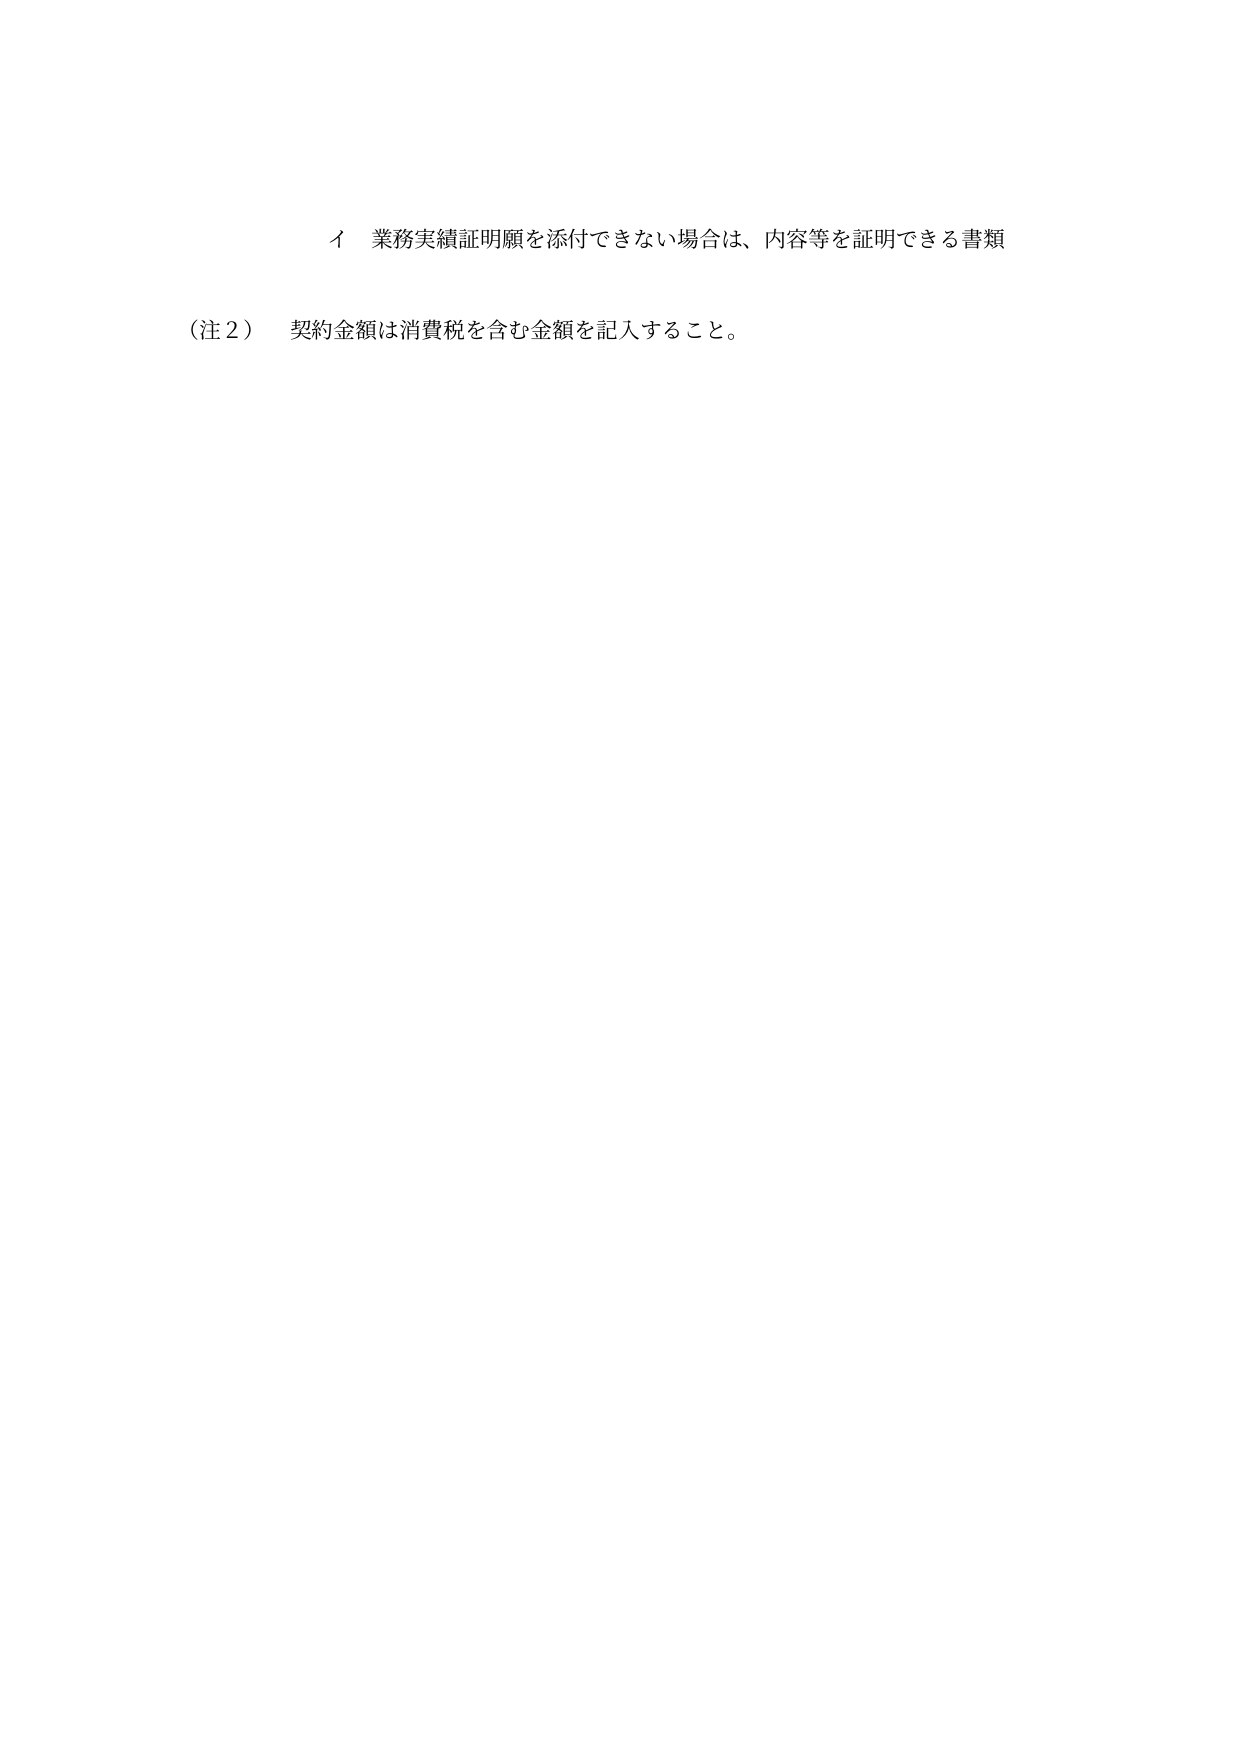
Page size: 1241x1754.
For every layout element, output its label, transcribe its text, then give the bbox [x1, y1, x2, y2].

list 業務実績証明願を添付できない場合は、内容等を証明できる書類 [327, 207, 1063, 268]
list 契約金額は消費税を含む金額を記入すること。 [177, 299, 1063, 359]
